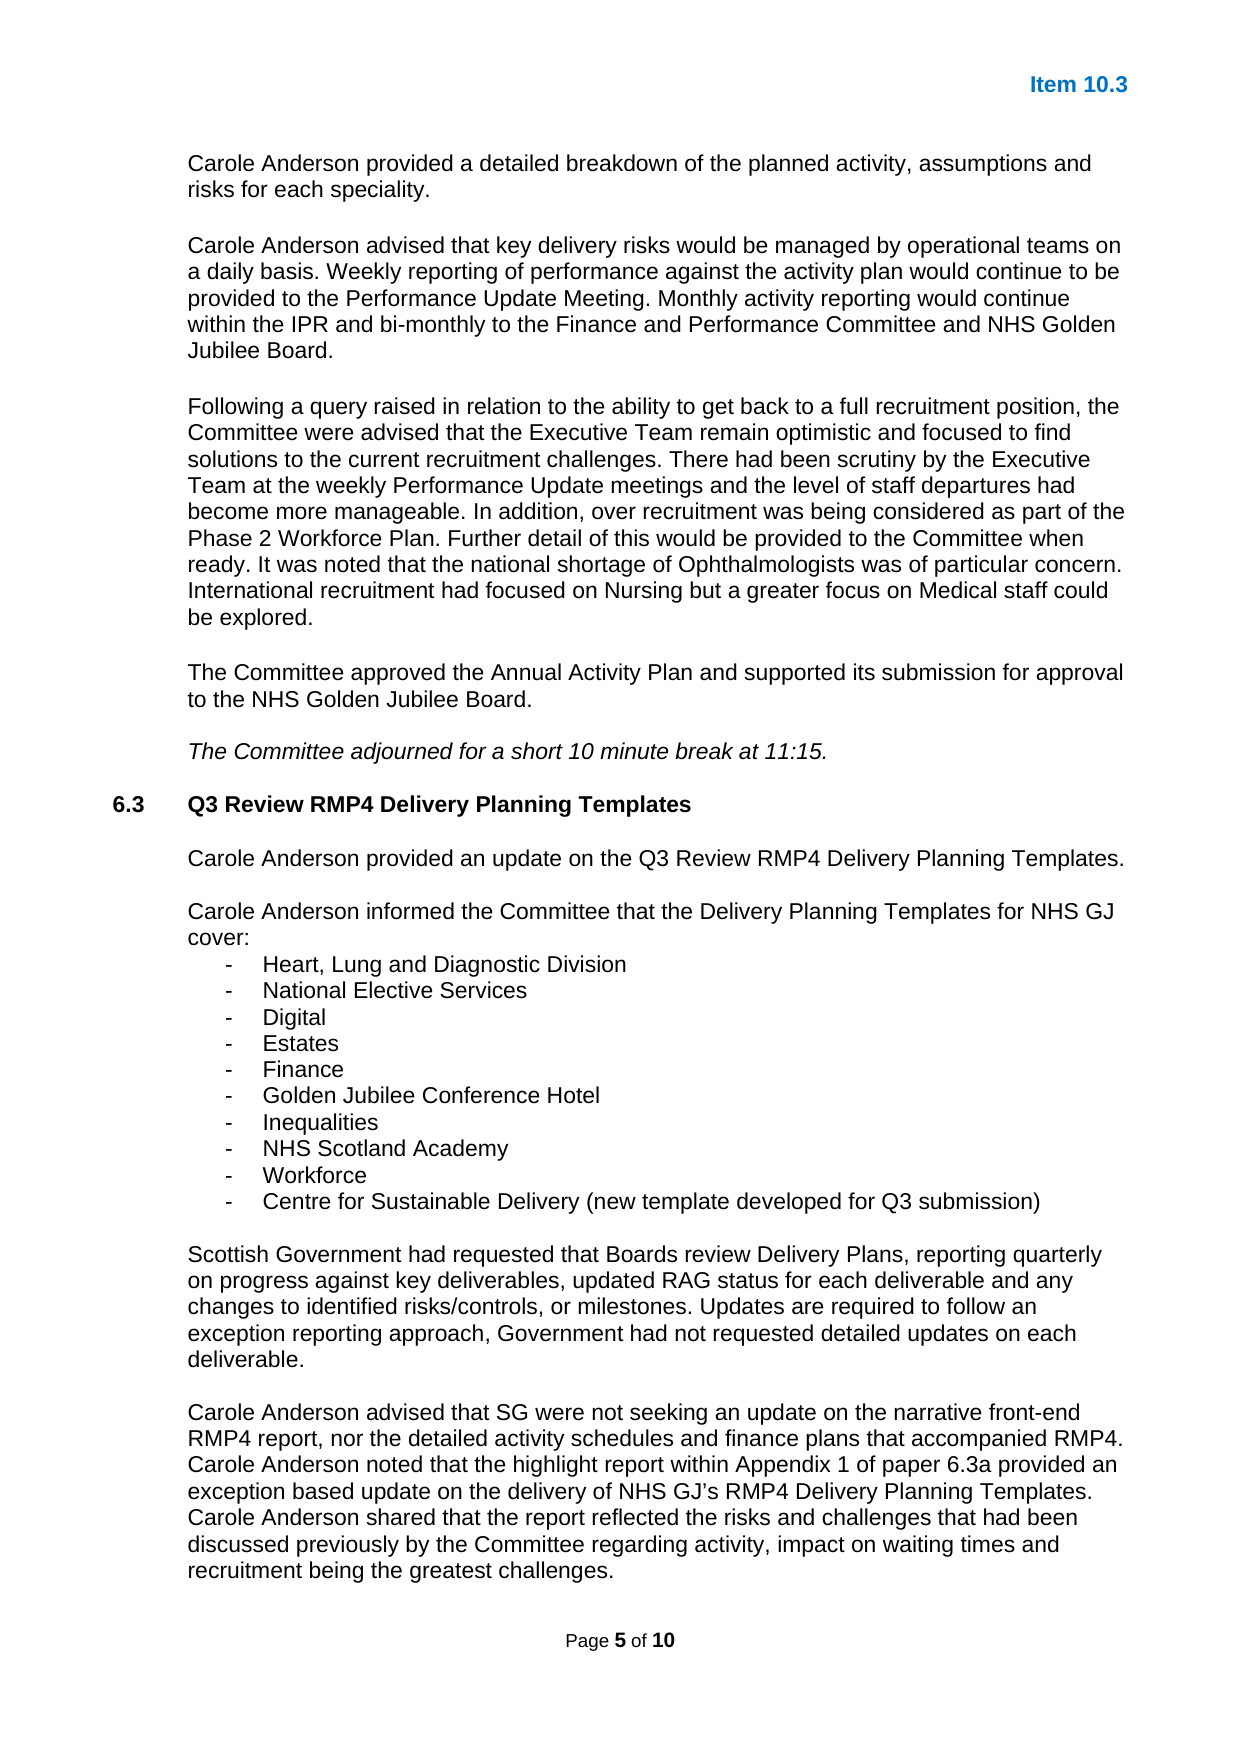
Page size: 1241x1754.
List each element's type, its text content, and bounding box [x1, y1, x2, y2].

text Scottish Government had requested that Boards review Delivery Plans, reporting quarterly on progress against key deliverables, updated RAG status for each deliverable and any changes to identified risks/controls, or milestones. Updates are required to follow an exception reporting approach, Government had not requested detailed updates on each deliverable. [187, 1241, 1128, 1372]
text The Committee adjourned for a short 10 minute break at 11:15. [112, 738, 1128, 764]
list Finance [225, 1056, 1128, 1082]
list Heart, Lung and Diagnostic Division [225, 951, 1128, 977]
text Carole Anderson shared that the report reflected the risks and challenges that had been discussed previously by the Committee regarding activity, impact on waiting times and recruitment being the greatest challenges. [187, 1504, 1128, 1583]
list Estates [225, 1030, 1128, 1056]
list NHS Scotland Academy [225, 1135, 1128, 1162]
text Carole Anderson advised that SG were not seeking an update on the narrative front-end RMP4 report, nor the detailed activity schedules and finance plans that accompanied RMP4. Carole Anderson noted that the highlight report within Appendix 1 of paper 6.3a provided an exception based update on the delivery of NHS GJ’s RMP4 Delivery Planning Templates. [187, 1399, 1128, 1504]
list Centre for Sustainable Delivery (new template developed for Q3 submission) [225, 1188, 1128, 1214]
text Carole Anderson provided a detailed breakdown of the planned activity, assumptions and risks for each speciality. [187, 150, 1128, 203]
list Golden Jubilee Conference Hotel [225, 1082, 1128, 1109]
list Workforce [225, 1162, 1128, 1188]
text Carole Anderson provided an update on the Q3 Review RMP4 Delivery Planning Templates. [187, 845, 1128, 872]
text Carole Anderson advised that key delivery risks would be managed by operational teams on a daily basis. Weekly reporting of performance against the activity plan would continue to be provided to the Performance Update Meeting. Monthly activity reporting would continue within the IPR and bi-monthly to the Finance and Performance Committee and NHS Golden Jubilee Board. [187, 232, 1128, 364]
text Carole Anderson informed the Committee that the Delivery Planning Templates for NHS GJ cover: [187, 898, 1128, 951]
list Inequalities [225, 1109, 1128, 1135]
list Digital [225, 1003, 1128, 1030]
text The Committee approved the Annual Activity Plan and supported its submission for approval to the NHS Golden Jubilee Board. [187, 659, 1128, 712]
text 6.3 Q3 Review RMP4 Delivery Planning Templates [112, 791, 1128, 817]
text Following a query raised in relation to the ability to get back to a full recruitment position, the Committee were advised that the Executive Team remain optimistic and focused to find solutions to the current recruitment challenges. There had been scrutiny by the Executive Team at the weekly Performance Update meetings and the level of staff departures had become more manageable. In addition, over recruitment was being considered as part of the Phase 2 Workforce Plan. Further detail of this would be provided to the Committee when ready. It was noted that the national shortage of Ophthalmologists was of particular concern. International recruitment had focused on Nursing but a greater focus on Medical staff could be explored. [187, 393, 1128, 630]
list National Elective Services [225, 977, 1128, 1003]
